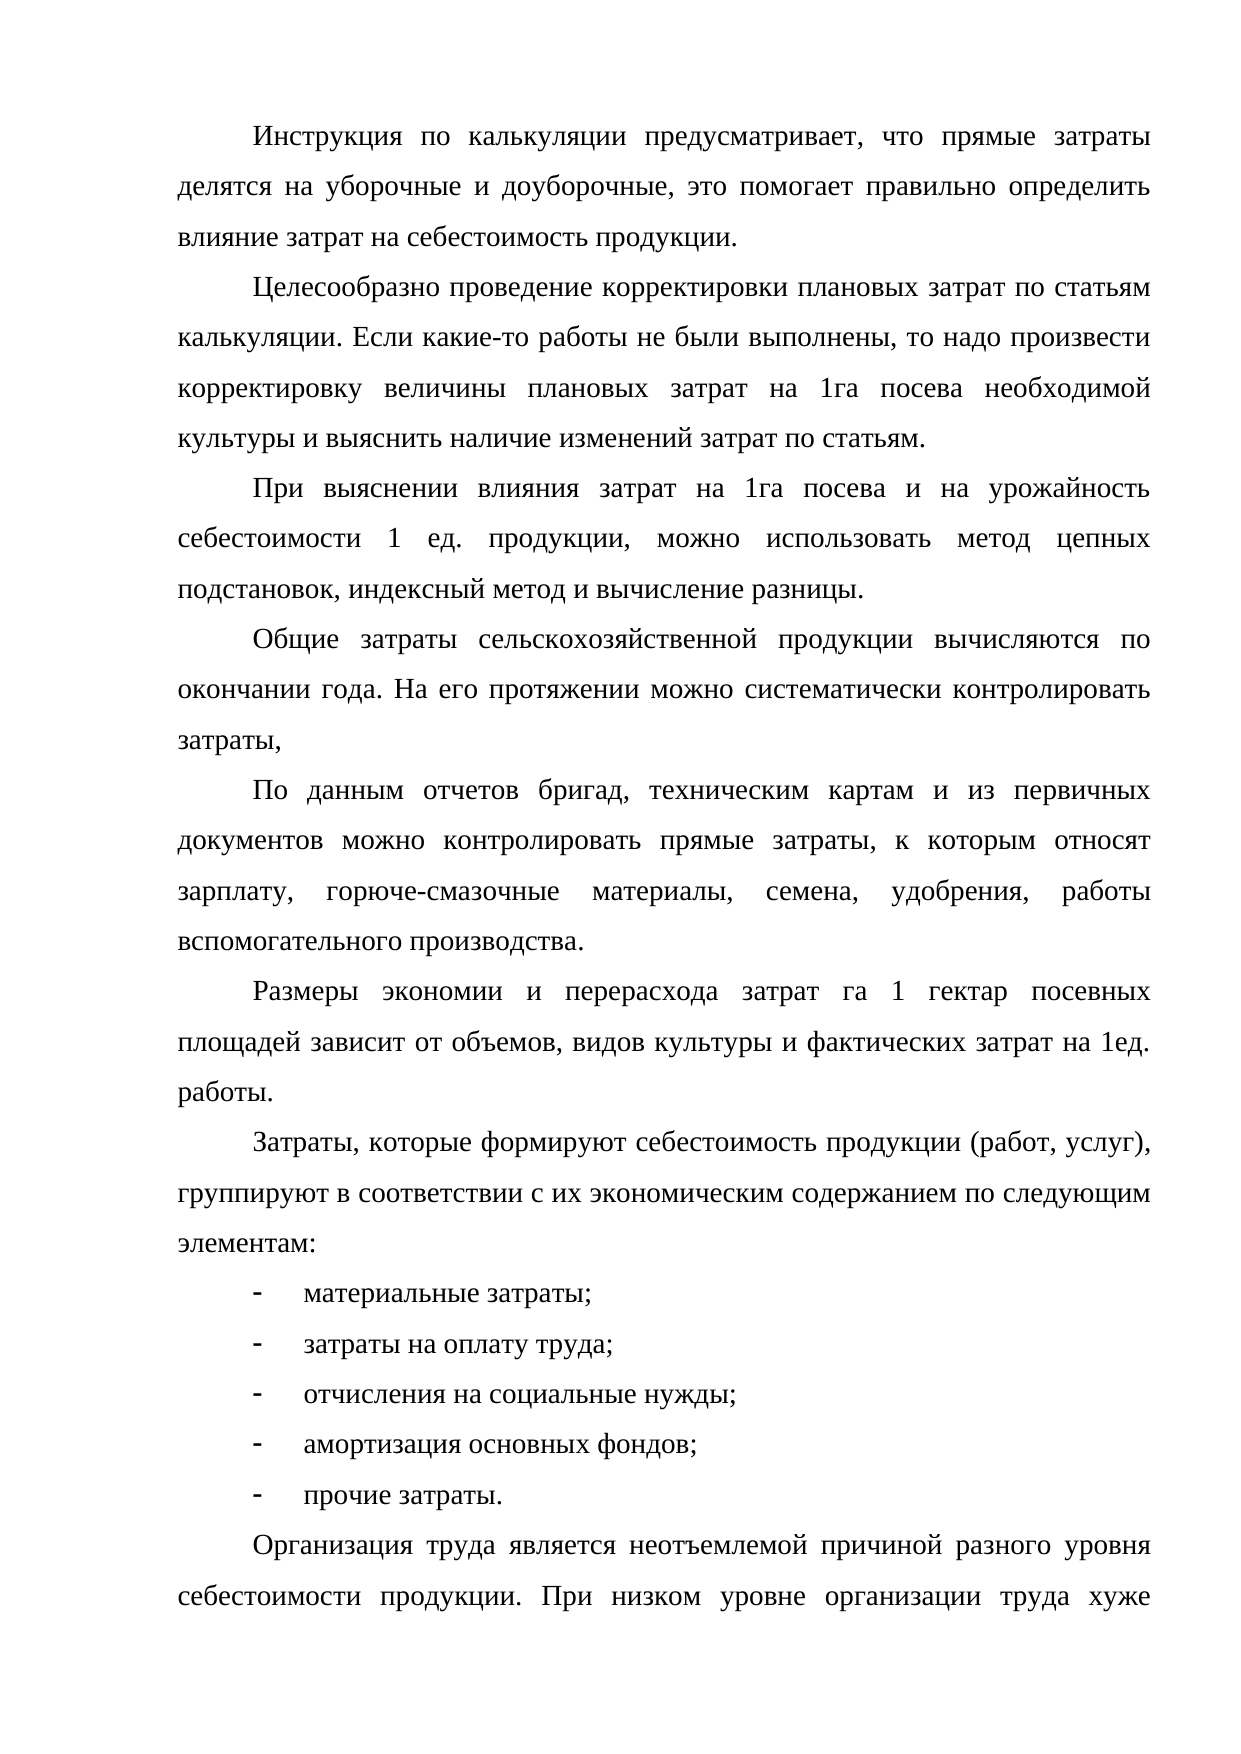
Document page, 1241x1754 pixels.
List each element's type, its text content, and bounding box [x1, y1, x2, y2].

list прочие затраты. [177, 1477, 1152, 1511]
text При выяснении влияния затрат на 1га посева и на урожайность себестоимости 1 ед. продукции, можно использовать метод цепных подстановок, индексный метод и вычисление разницы. [177, 470, 1152, 604]
list материальные затраты; [177, 1275, 1152, 1309]
list затраты на оплату труда; [177, 1326, 1152, 1359]
text Целесообразно проведение корректировки плановых затрат по статьям калькуляции. Если какие-то работы не были выполнены, то надо произвести корректировку величины плановых затрат на 1га посева необходимой культуры и выяснить наличие изменений затрат по статьям. [177, 269, 1152, 453]
text По данным отчетов бригад, техническим картам и из первичных документов можно контролировать прямые затраты, к которым относят зарплату, горюче-смазочные материалы, семена, удобрения, работы вспомогательного производства. [177, 772, 1152, 957]
text Инструкция по калькуляции предусматривает, что прямые затраты делятся на уборочные и доуборочные, это помогает правильно определить влияние затрат на себестоимость продукции. [177, 118, 1152, 252]
list отчисления на социальные нужды; [177, 1376, 1152, 1410]
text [177, 1527, 1152, 1611]
text Затраты, которые формируют себестоимость продукции (работ, услуг), группируют в соответствии с их экономическим содержанием по следующим элементам: [177, 1124, 1152, 1258]
text Общие затраты сельскохозяйственной продукции вычисляются по окончании года. На его протяжении можно систематически контролировать затраты, [177, 621, 1152, 755]
list амортизация основных фондов; [177, 1427, 1152, 1460]
text Размеры экономии и перерасхода затрат га посевных площадей зависит от объемов, видов культуры и фактических затрат на 1ед. работы. [177, 973, 1152, 1108]
